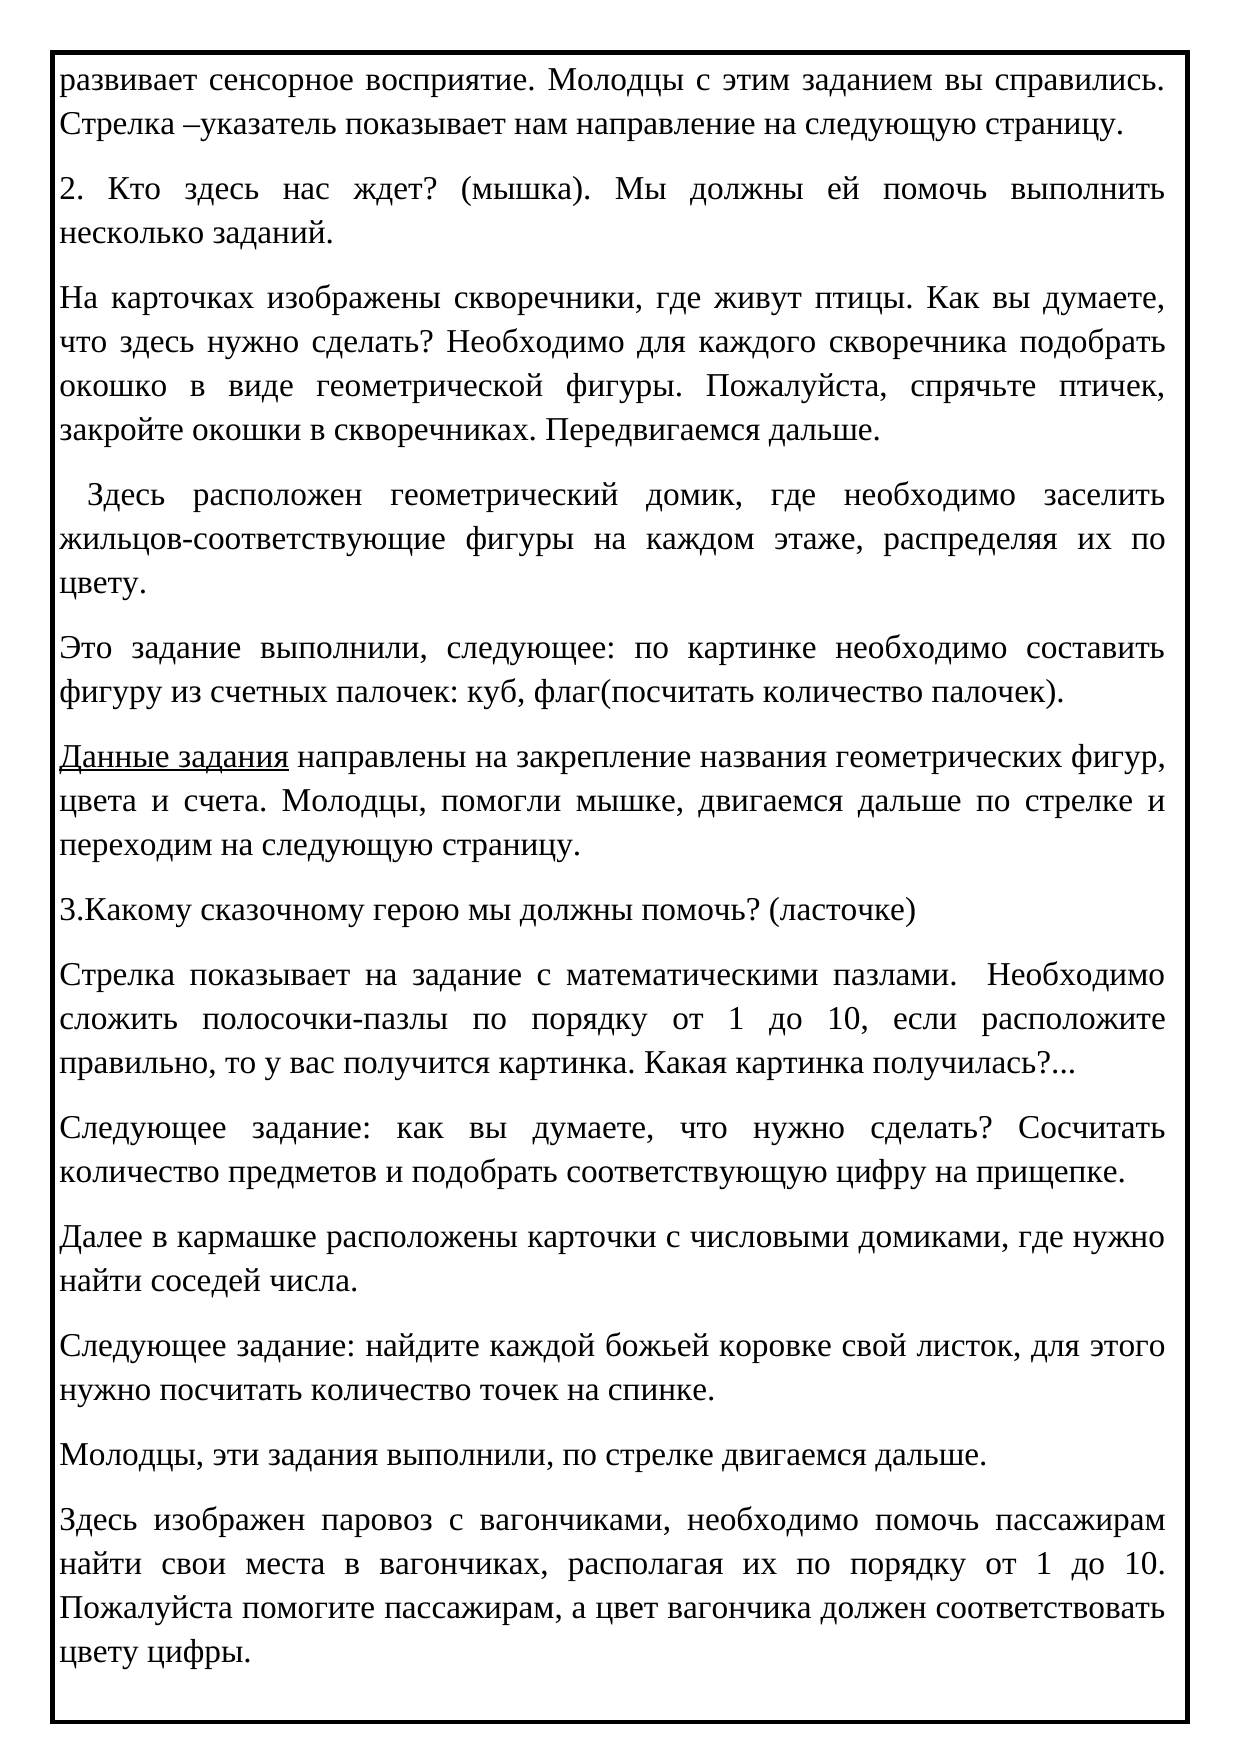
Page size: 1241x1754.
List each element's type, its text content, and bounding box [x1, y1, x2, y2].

text Стрелка показывает на задание с математическими пазлами. Необходимо сложить полосочки-пазлы по порядку от 1 до 10, если расположите правильно, то у вас получится картинка. Какая картинка получилась?... [59, 954, 1167, 1081]
text Следующее задание: найдите каждой божьей коровке свой листок, для этого нужно посчитать количество точек на спинке. [59, 1325, 1167, 1407]
text 3.Какому сказочному герою мы должны помочь? (ласточке) [59, 889, 1167, 927]
text Следующее задание: как вы думаете, что нужно сделать? Сосчитать количество предметов и подобрать соответствующую цифру на прищепке. [59, 1107, 1167, 1189]
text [59, 59, 1167, 142]
text Молодцы, эти задания выполнили, по стрелке двигаемся дальше. [59, 1434, 1167, 1472]
text 2. Кто здесь нас ждет? (мышка). Мы должны ей помочь выполнить несколько заданий. [59, 168, 1167, 251]
text Это задание выполнили, следующее: по картинке необходимо составить фигуру из счетных палочек: куб, флаг(посчитать количество палочек). [59, 627, 1167, 709]
text Здесь расположен геометрический домик, где необходимо заселить жильцов-соответствующие фигуры на каждом этаже, распределяя их по цвету. [59, 474, 1167, 601]
text Далее в кармашке расположены карточки с числовыми домиками, где нужно найти соседей числа. [59, 1216, 1167, 1298]
text Данные задания направлены на закрепление названия геометрических фигур, цвета и счета. Молодцы, помогли мышке, двигаемся дальше по стрелке и переходим на следующую страницу. [59, 736, 1167, 863]
text Здесь изображен паровоз с вагончиками, необходимо помочь пассажирам найти свои места в вагончиках, располагая их по порядку от 1 до 10. Пожалуйста помогите пассажирам, а цвет вагончика должен соответствовать цвету цифры. [59, 1499, 1167, 1669]
text На карточках изображены скворечники, где живут птицы. Как вы думаете, что здесь нужно сделать? Необходимо для каждого скворечника подобрать окошко в виде геометрической фигуры. Пожалуйста, спрячьте птичек, закройте окошки в скворечниках. Передвигаемся дальше. [59, 277, 1167, 448]
